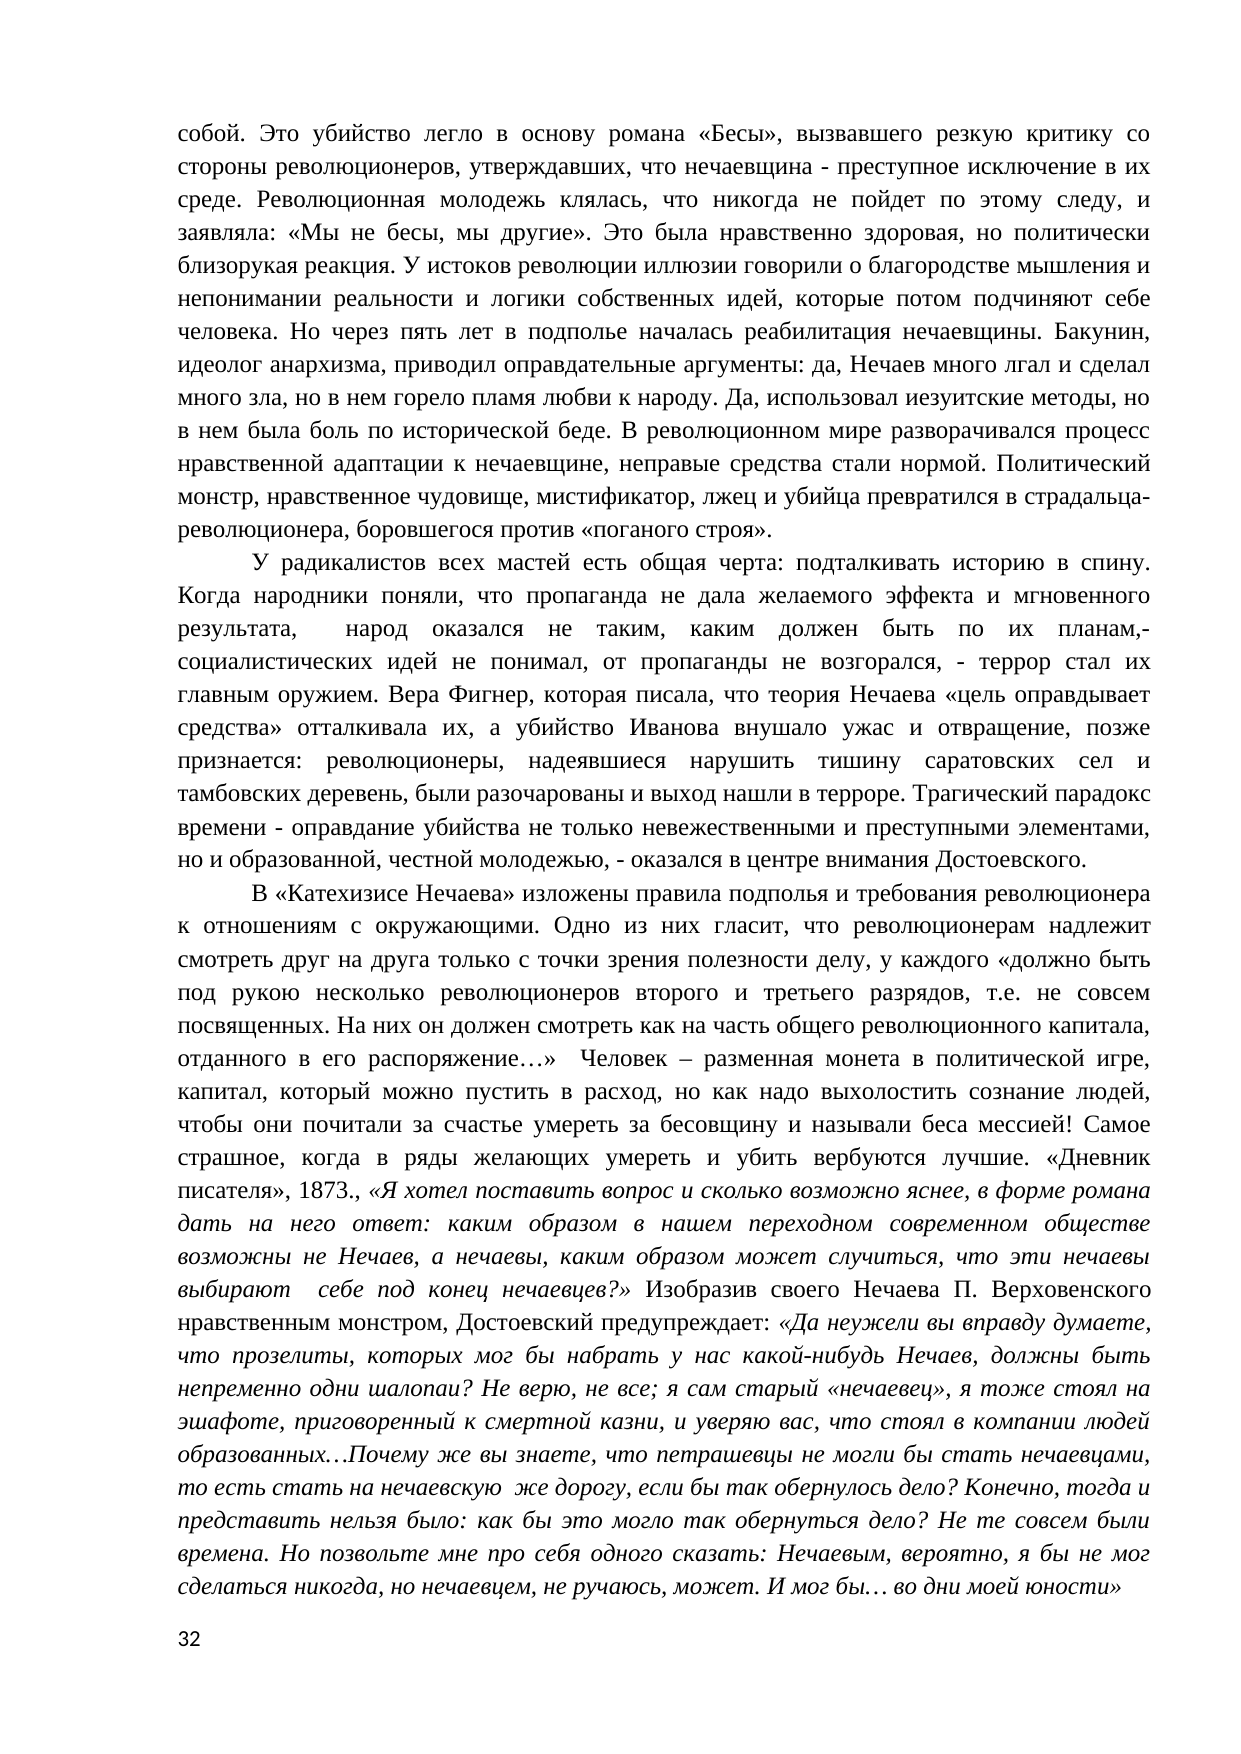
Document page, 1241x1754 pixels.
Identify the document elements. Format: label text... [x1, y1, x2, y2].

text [177, 118, 1152, 543]
text У радикалистов всех мастей есть общая черта: подталкивать историю в спину. Когда народники поняли, что пропаганда не дала желаемого эффекта и мгновенного результата, народ оказался не таким, каким должен быть по их планам,- социалистических идей не понимал, от пропаганды не возгорался, - террор стал их главным оружием. Вера Фигнер, которая писала, что теория Нечаева «цель оправдывает средства» отталкивала их, а убийство Иванова внушало ужас и отвращение, позже признается: революционеры, надеявшиеся нарушить тишину саратовских сел и тамбовских деревень, были разочарованы и выход нашли в терроре. Трагический парадокс времени - оправдание убийства не только невежественными и преступными элементами, но и образованной, честной молодежью, - оказался в центре внимания Достоевского. [177, 547, 1152, 873]
text В «Катехизисе Нечаева» изложены правила подполья и требования революционера к отношениям с окружающими. Одно из них гласит, что революционерам надлежит смотреть друг на друга только с точки зрения полезности делу, у каждого «должно быть под рукою несколько революционеров второго и третьего разрядов, т.е. не совсем посвященных. На них он должен смотреть как на часть общего революционного капитала, отданного в его распоряжение…» Человек – разменная монета в политической игре, капитал, который можно пустить в расход, но как надо выхолостить сознание людей, чтобы они почитали за счастье умереть за бесовщину и называли беса мессией! Самое страшное, когда в ряды желающих умереть и убить вербуются лучшие. «Дневник писателя», 1873., «Я хотел поставить вопрос и сколько возможно яснее, в форме романа дать на него ответ: каким образом в нашем переходном современном обществе возможны не Нечаев, а нечаевы, каким образом может случиться, что эти нечаевы выбирают себе под конец нечаевцев?» Изобразив своего Нечаева П. Верховенского нравственным монстром, Достоевский предупреждает: «Да неужели вы вправду думаете, что прозелиты, которых мог бы набрать у нас какой-нибудь Нечаев, должны быть непременно одни шалопаи? Не верю, не все; я сам старый «нечаевец», я тоже стоял на эшафоте, приговоренный к смертной казни, и уверяю вас, что стоял в компании людей образованных…Почему же вы знаете, что петрашевцы не могли бы стать нечаевцами, то есть стать на нечаевскую же дорогу, если бы так обернулось дело? Конечно, тогда и представить нельзя было: как бы это могло так обернуться дело? Не те совсем были времена. Но позвольте мне про себя одного сказать: Нечаевым, вероятно, я бы не мог сделаться никогда, но нечаевцем, не ручаюсь, может. И мог бы… во дни моей юности» [177, 878, 1152, 1600]
